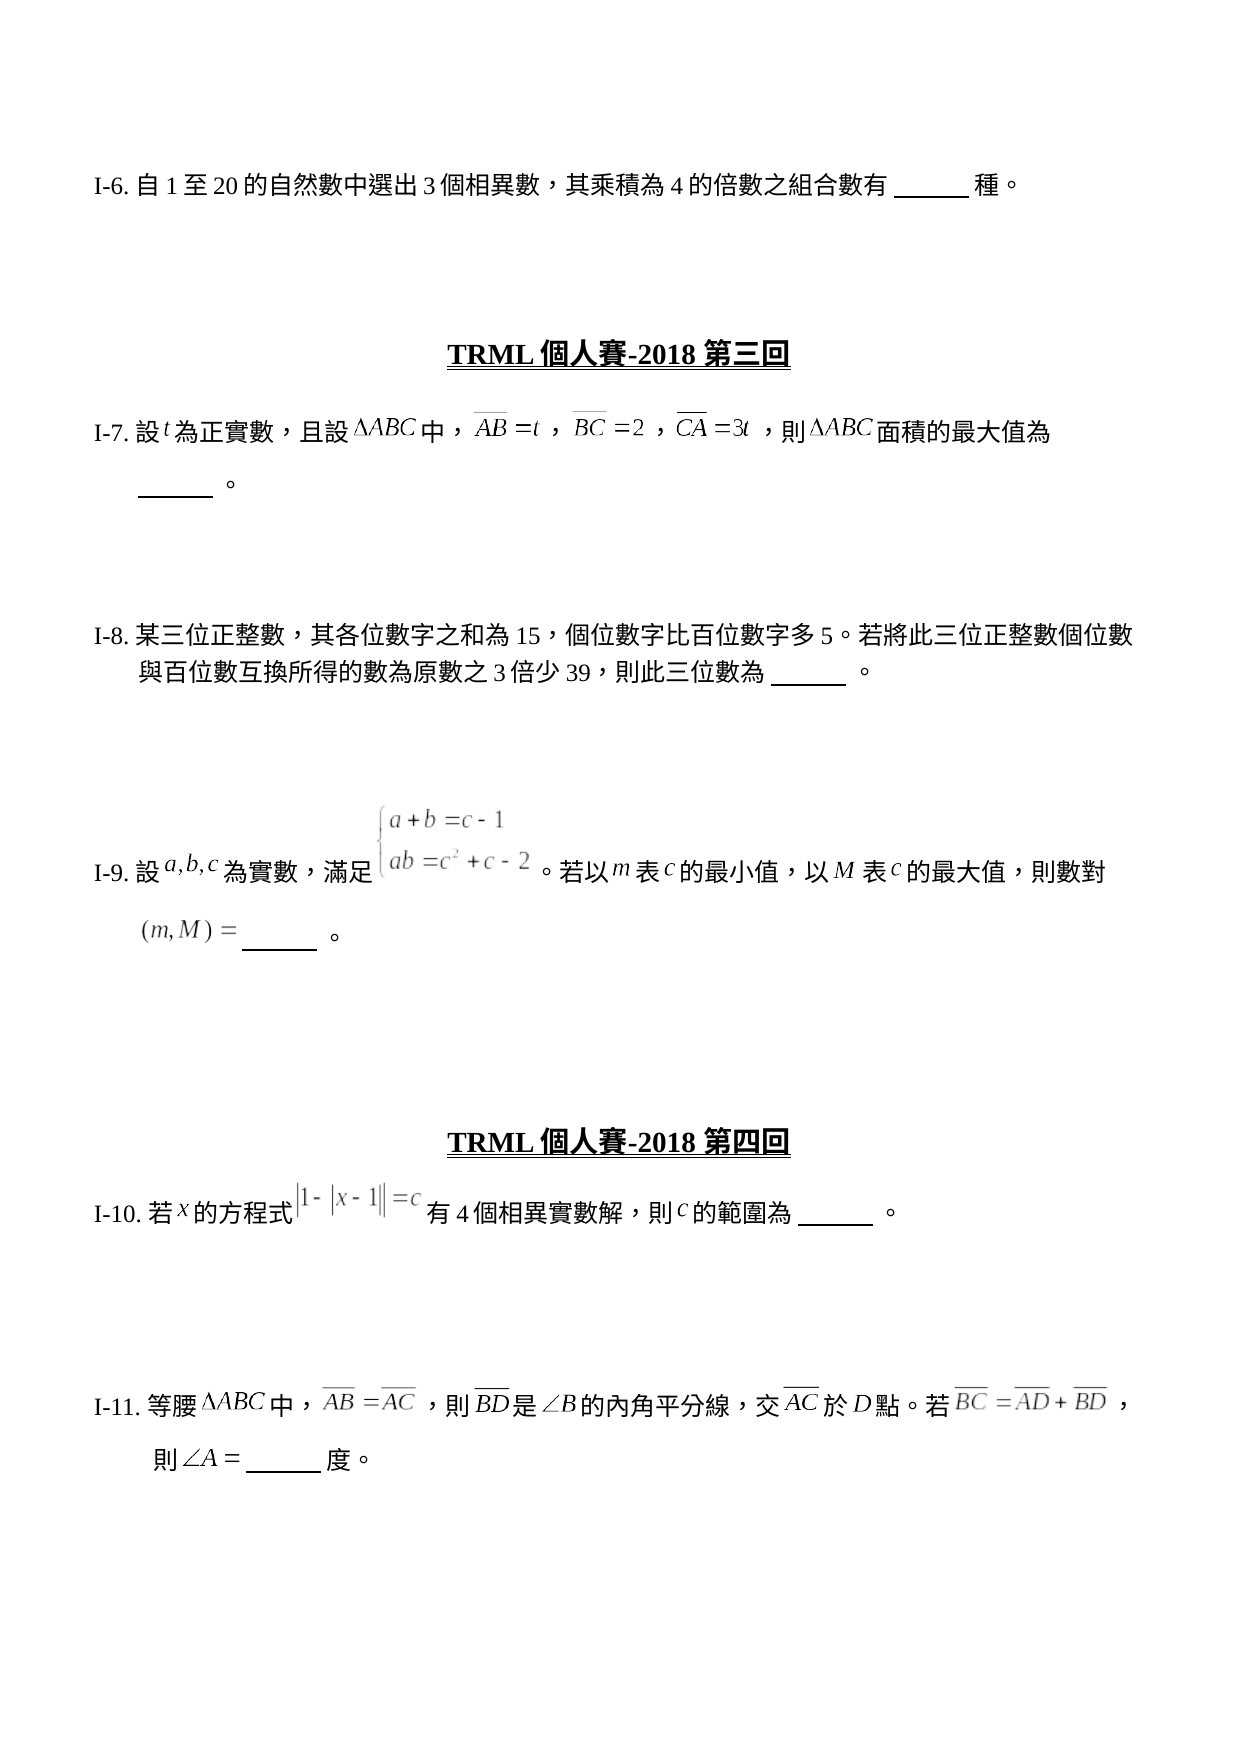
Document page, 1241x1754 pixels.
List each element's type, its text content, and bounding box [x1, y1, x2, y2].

text I-11. 等腰中，，則是的內角平分線，交於點。若， [94, 1364, 1144, 1439]
text TRML 個人賽-2018 第三回 [94, 314, 1144, 389]
text 則 度。 [94, 1439, 1144, 1477]
text TRML 個人賽-2018 第四回 [94, 1102, 1144, 1177]
text I-6. 自1至20的自然數中選出3個相異數，其乘積為4的倍數之組合數有 種。 [94, 164, 1144, 202]
text I-10. 若的方程式有4個相異實數解，則的範圍為 。 [94, 1177, 1144, 1252]
text I-7. 設為正實數，且設中，，，，則面積的最大值為 。 [94, 389, 1144, 502]
text I-8. 某三位正整數，其各位數字之和為15，個位數字比百位數字多5。若將此三位正整數個位數與百位數互換所得的數為原數之3倍少39，則此三位數為 。 [94, 614, 1144, 689]
text I-9. 設為實數，滿足。若以表的最小值，以表的最大值，則數對 。 [94, 802, 1144, 989]
